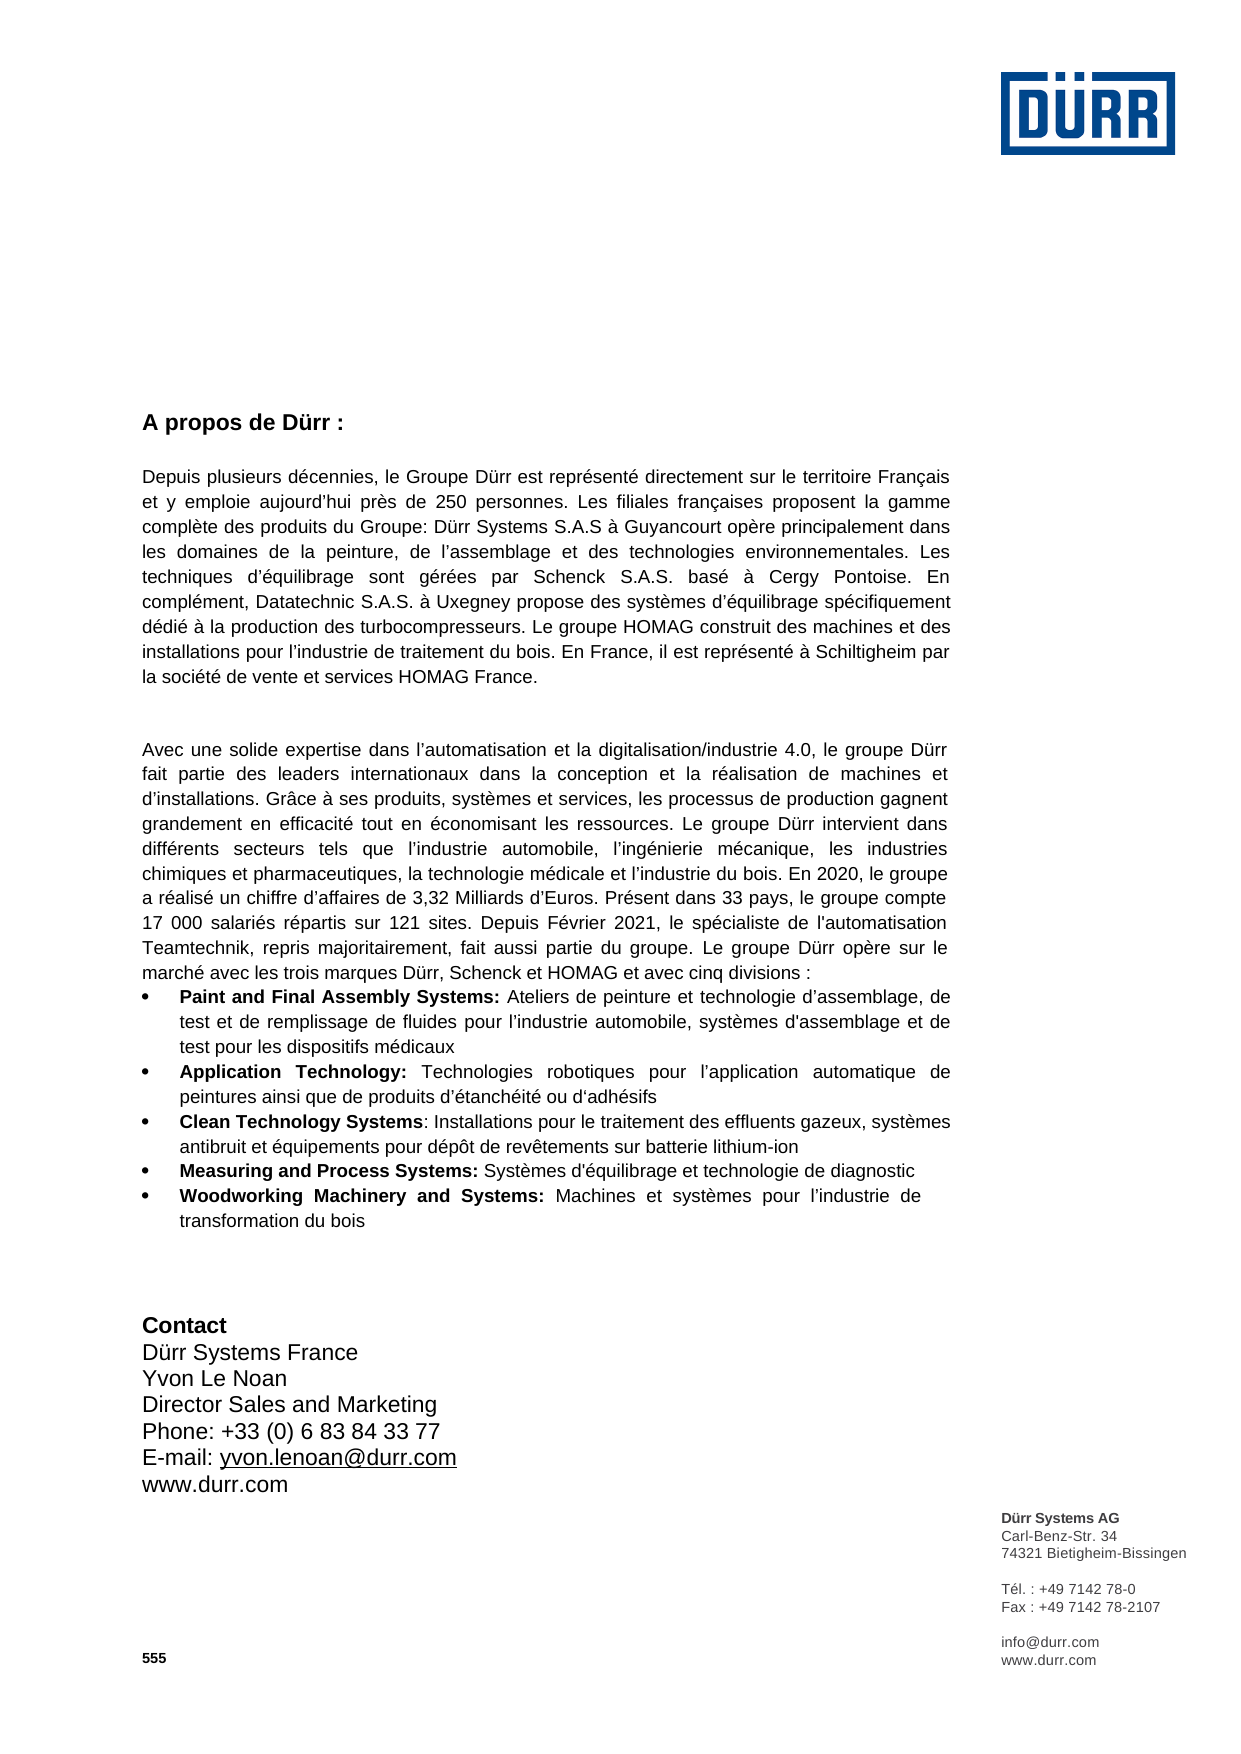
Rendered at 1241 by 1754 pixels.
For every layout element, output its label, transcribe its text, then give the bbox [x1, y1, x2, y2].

text A propos de Dürr : [142, 401, 951, 435]
text Depuis plusieurs décennies, le Groupe Dürr est représenté directement sur le territoire Français et y emploie aujourd’hui près de 250 personnes. Les filiales françaises proposent la gamme complète des produits du Groupe: Dürr Systems S.A.S à Guyancourt opère principalement dans les domaines de la peinture, de l’assemblage et des technologies environnementales. Les techniques d’équilibrage sont gérées par Schenck S.A.S. basé à Cergy Pontoise. En complément, Datatechnic S.A.S. à Uxegney propose des systèmes d’équilibrage spécifiquement dédié à la production des turbocompresseurs. Le groupe HOMAG construit des machines et des installations pour l’industrie de traitement du bois. En France, il est représenté à Schiltigheim par la société de vente et services HOMAG France. [142, 462, 951, 687]
picture [1001, 72, 1175, 155]
list Application Technology: Technologies robotiques pour l’application automatique de peintures ainsi que de produits d’étanchéité ou d‘adhésifs [142, 1061, 951, 1107]
text Director Sales and Marketing [142, 1391, 951, 1418]
text Phone: +33 (0) 6 83 84 33 77 [142, 1418, 951, 1444]
text E-mail: yvon.lenoan@durr.com [142, 1444, 951, 1471]
text www.durr.com [142, 1471, 948, 1497]
list Woodworking Machinery and Systems: Machines et systèmes pour l’industrie de transformation du bois [142, 1185, 922, 1232]
text Dürr Systems France [142, 1339, 951, 1365]
text Yvon Le Noan [142, 1365, 951, 1391]
text Avec une solide expertise dans l’automatisation et la digitalisation/industrie 4.0, le groupe Dürr fait partie des leaders internationaux dans la conception et la réalisation de machines et d’installations. Grâce à ses produits, systèmes et services, les processus de production gagnent grandement en efficacité tout en économisant les ressources. Le groupe Dürr intervient dans différents secteurs tels que l’industrie automobile, l’ingénierie mécanique, les industries chimiques et pharmaceutiques, la technologie médicale et l’industrie du bois. En 2020, le groupe a réalisé un chiffre d’affaires de 3,32 Milliards d’Euros. Présent dans 33 pays, le groupe compte 17 000 salariés répartis sur 121 sites. Depuis Février 2021, le spécialiste de l'automatisation Teamtechnik, repris majoritairement, fait aussi partie du groupe. Le groupe Dürr opère sur le marché avec les trois marques Dürr, Schenck et HOMAG et avec cinq divisions : [142, 738, 948, 983]
text Contact [142, 1309, 951, 1339]
list Measuring and Process Systems: Systèmes d'équilibrage et technologie de diagnostic [142, 1160, 948, 1182]
list Paint and Final Assembly Systems: Ateliers de peinture et technologie d’assemblage, de test et de remplissage de fluides pour l’industrie automobile, systèmes d'assemblage et de test pour les dispositifs médicaux [142, 986, 951, 1058]
list Clean Technology Systems: Installations pour le traitement des effluents gazeux, systèmes antibruit et équipements pour dépôt de revêtements sur batterie lithium-ion [142, 1111, 951, 1157]
